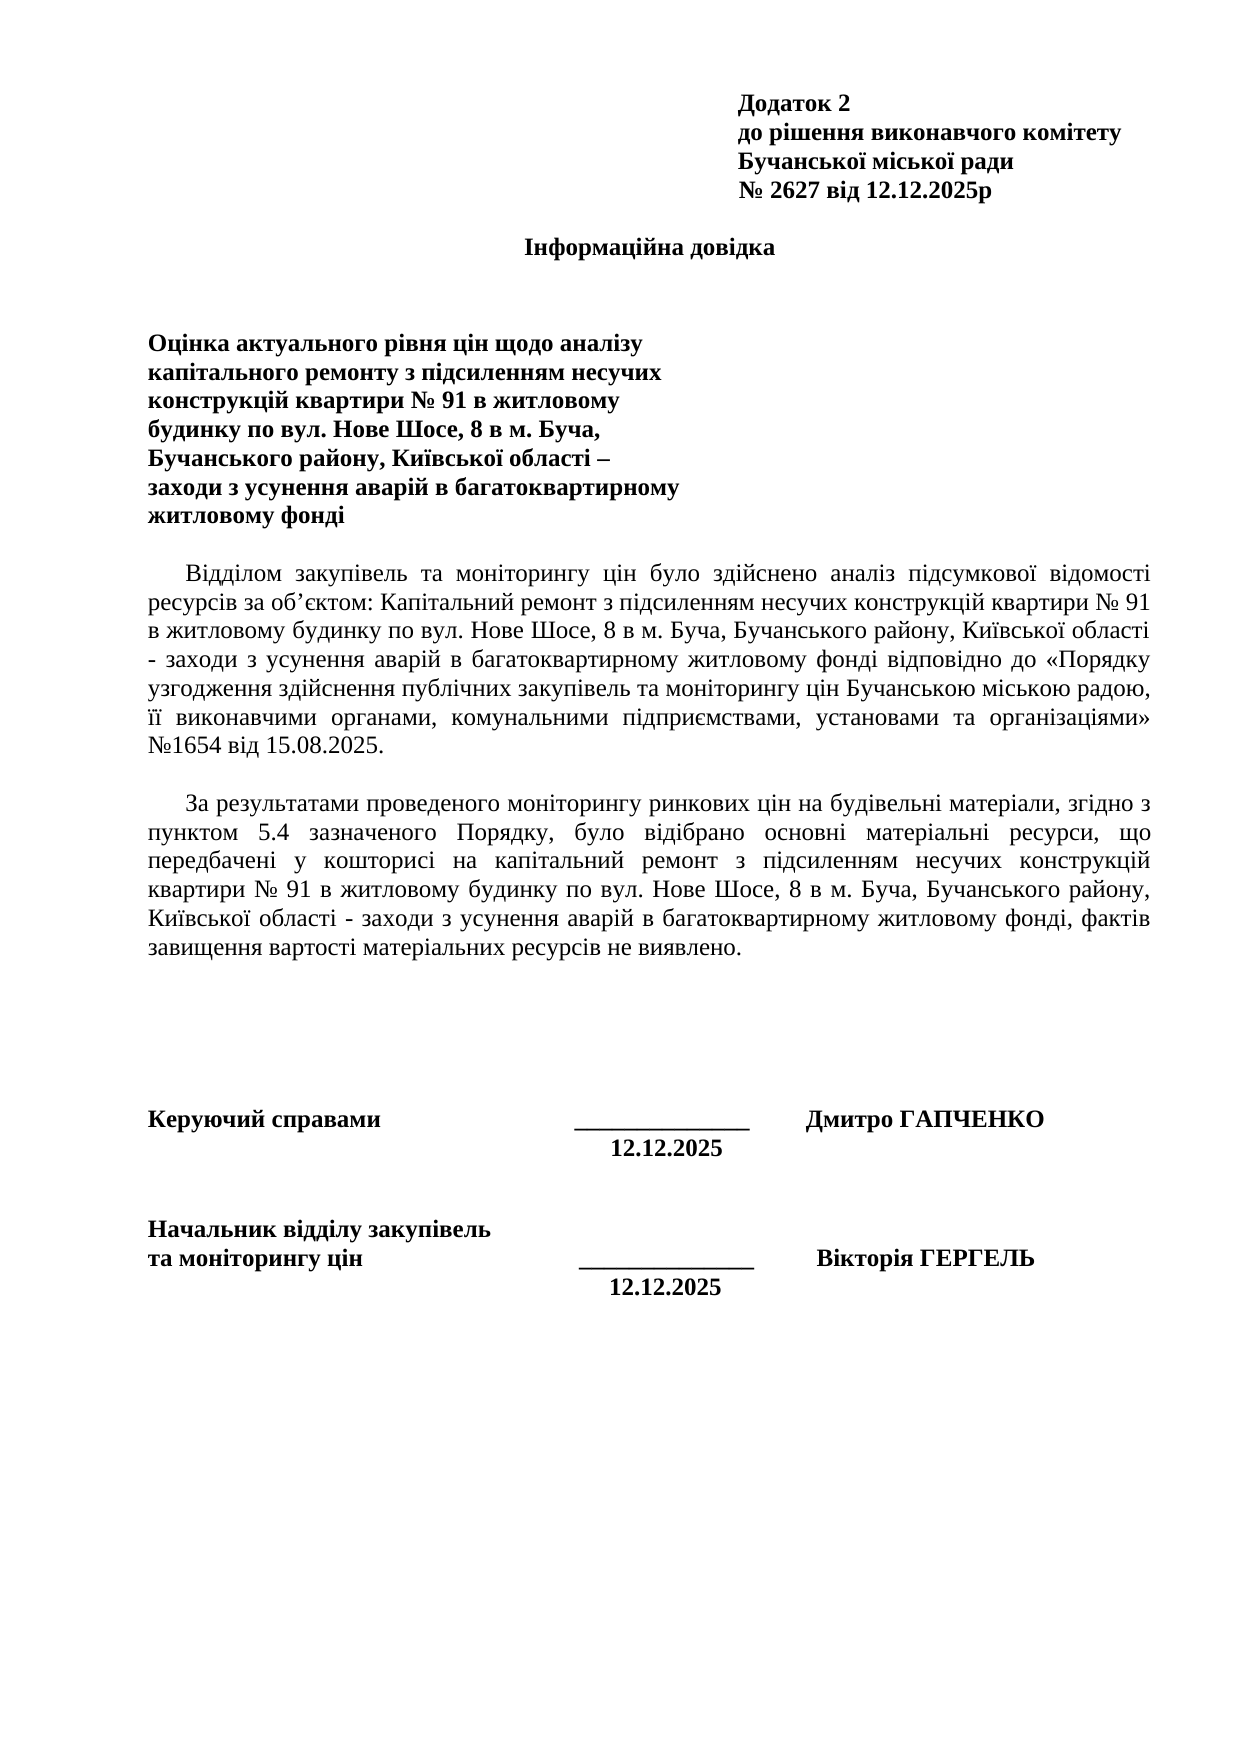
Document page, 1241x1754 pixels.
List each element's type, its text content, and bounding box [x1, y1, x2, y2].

text конструкцій квартири № 91 в житловому [148, 386, 1152, 414]
text Додаток 2 [664, 88, 1152, 117]
text будинку по вул. Нове Шосе, 8 в м. Буча, [148, 414, 1152, 443]
text житловому фонді [148, 501, 1152, 529]
text За результатами проведеного моніторингу ринкових цін на будівельні матеріали, згідно з пунктом 5.4 зазначеного Порядку, було відібрано основні матеріальні ресурси, що передбачені у кошторисі на капітальний ремонт з підсиленням несучих конструкцій квартири № 91 в житловому будинку по вул. Нове Шосе, 8 в м. Буча, Бучанського району, Київської області - заходи з усунення аварій в багатоквартирному житловому фонді, фактів завищення вартості матеріальних ресурсів не виявлено. [148, 788, 1152, 961]
text до рішення виконавчого комітету [664, 117, 1152, 146]
text заходи з усунення аварій в багатоквартирному [148, 472, 1152, 501]
text Інформаційна довідка [148, 232, 1152, 261]
text № 2627 від 12.12.2025р [148, 175, 1152, 203]
text Начальник відділу закупівель [148, 1214, 1152, 1243]
text 12.12.2025 [148, 1272, 1152, 1301]
text Керуючий справами ______________ Дмитро ГАПЧЕНКО [148, 1104, 1152, 1133]
text Бучанської міської ради [664, 146, 1152, 175]
text 12.12.2025 [148, 1133, 1152, 1162]
text та моніторингу цін ______________ Вікторія ГЕРГЕЛЬ [148, 1243, 1152, 1272]
text капітального ремонту з підсиленням несучих [148, 357, 1152, 386]
text Бучанського району, Київської області – [148, 443, 1152, 472]
text Відділом закупівель та моніторингу цін було здійснено аналіз підсумкової відомості ресурсів за об’єктом: Капітальний ремонт з підсиленням несучих конструкцій квартири № 91 в житловому будинку по вул. Нове Шосе, 8 в м. Буча, Бучанського району, Київської області - заходи з усунення аварій в багатоквартирному житловому фонді відповідно до «Порядку узгодження здійснення публічних закупівель та моніторингу цін Бучанською міською радою, її виконавчими органами, комунальними підприємствами, установами та організаціями» №1654 від 15.08.2025. [148, 558, 1152, 759]
text Оцінка актуального рівня цін щодо аналізу [148, 328, 1152, 357]
